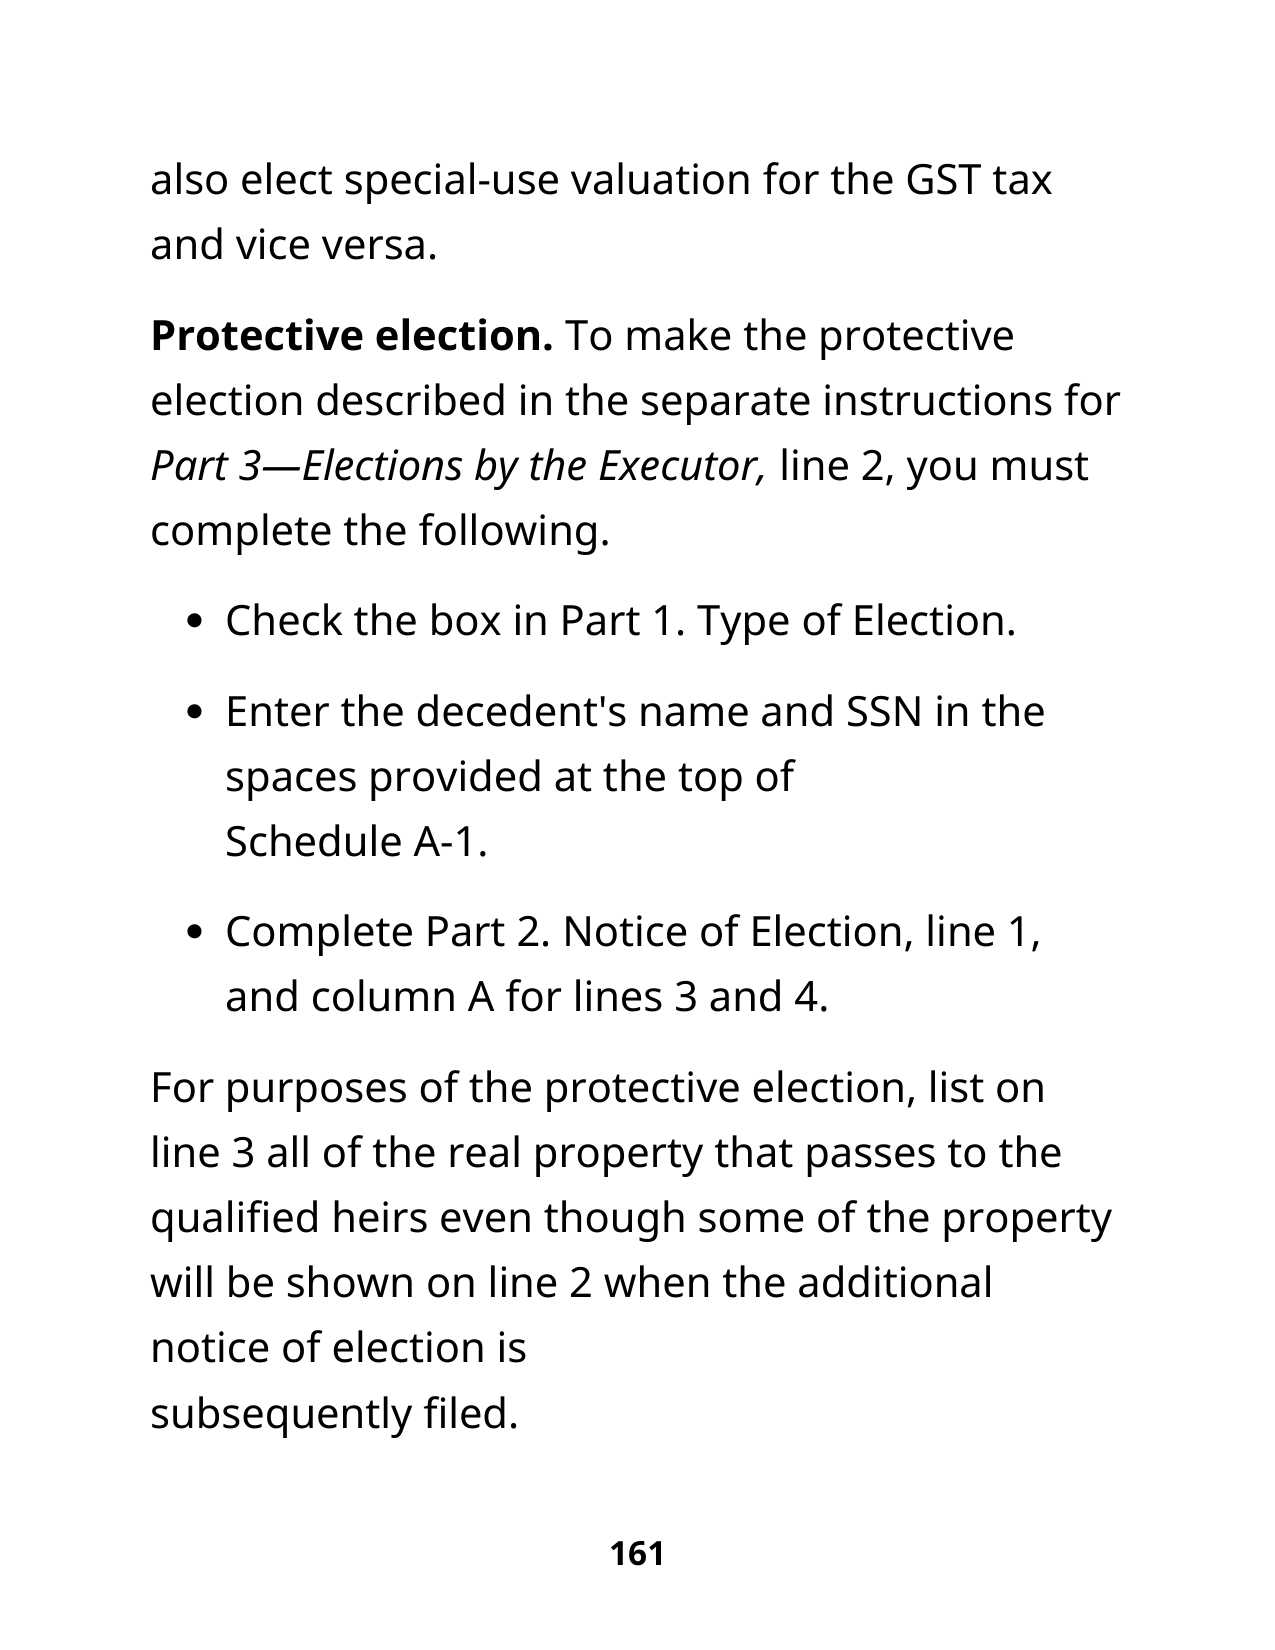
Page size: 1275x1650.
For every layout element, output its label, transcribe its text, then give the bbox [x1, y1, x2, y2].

text For purposes of the protective election, list on line 3 all of the real property that passes to the qualified heirs even though some of the property will be shown on line 2 when the additional notice of election is subsequently filed. [150, 1057, 1125, 1440]
text Complete Part 2. Notice of Election, line 1, and column A for lines 3 and 4. [187, 902, 1125, 1024]
text Protective election. To make the protective election described in the separate instructions for Part 3—Elections by the Executor, line 2, you must complete the following. [150, 305, 1125, 558]
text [150, 150, 1125, 272]
text Check the box in Part 1. Type of Election. [187, 591, 1125, 648]
text Enter the decedent's name and SSN in the spaces provided at the top of Schedule A-1. [187, 681, 1125, 869]
